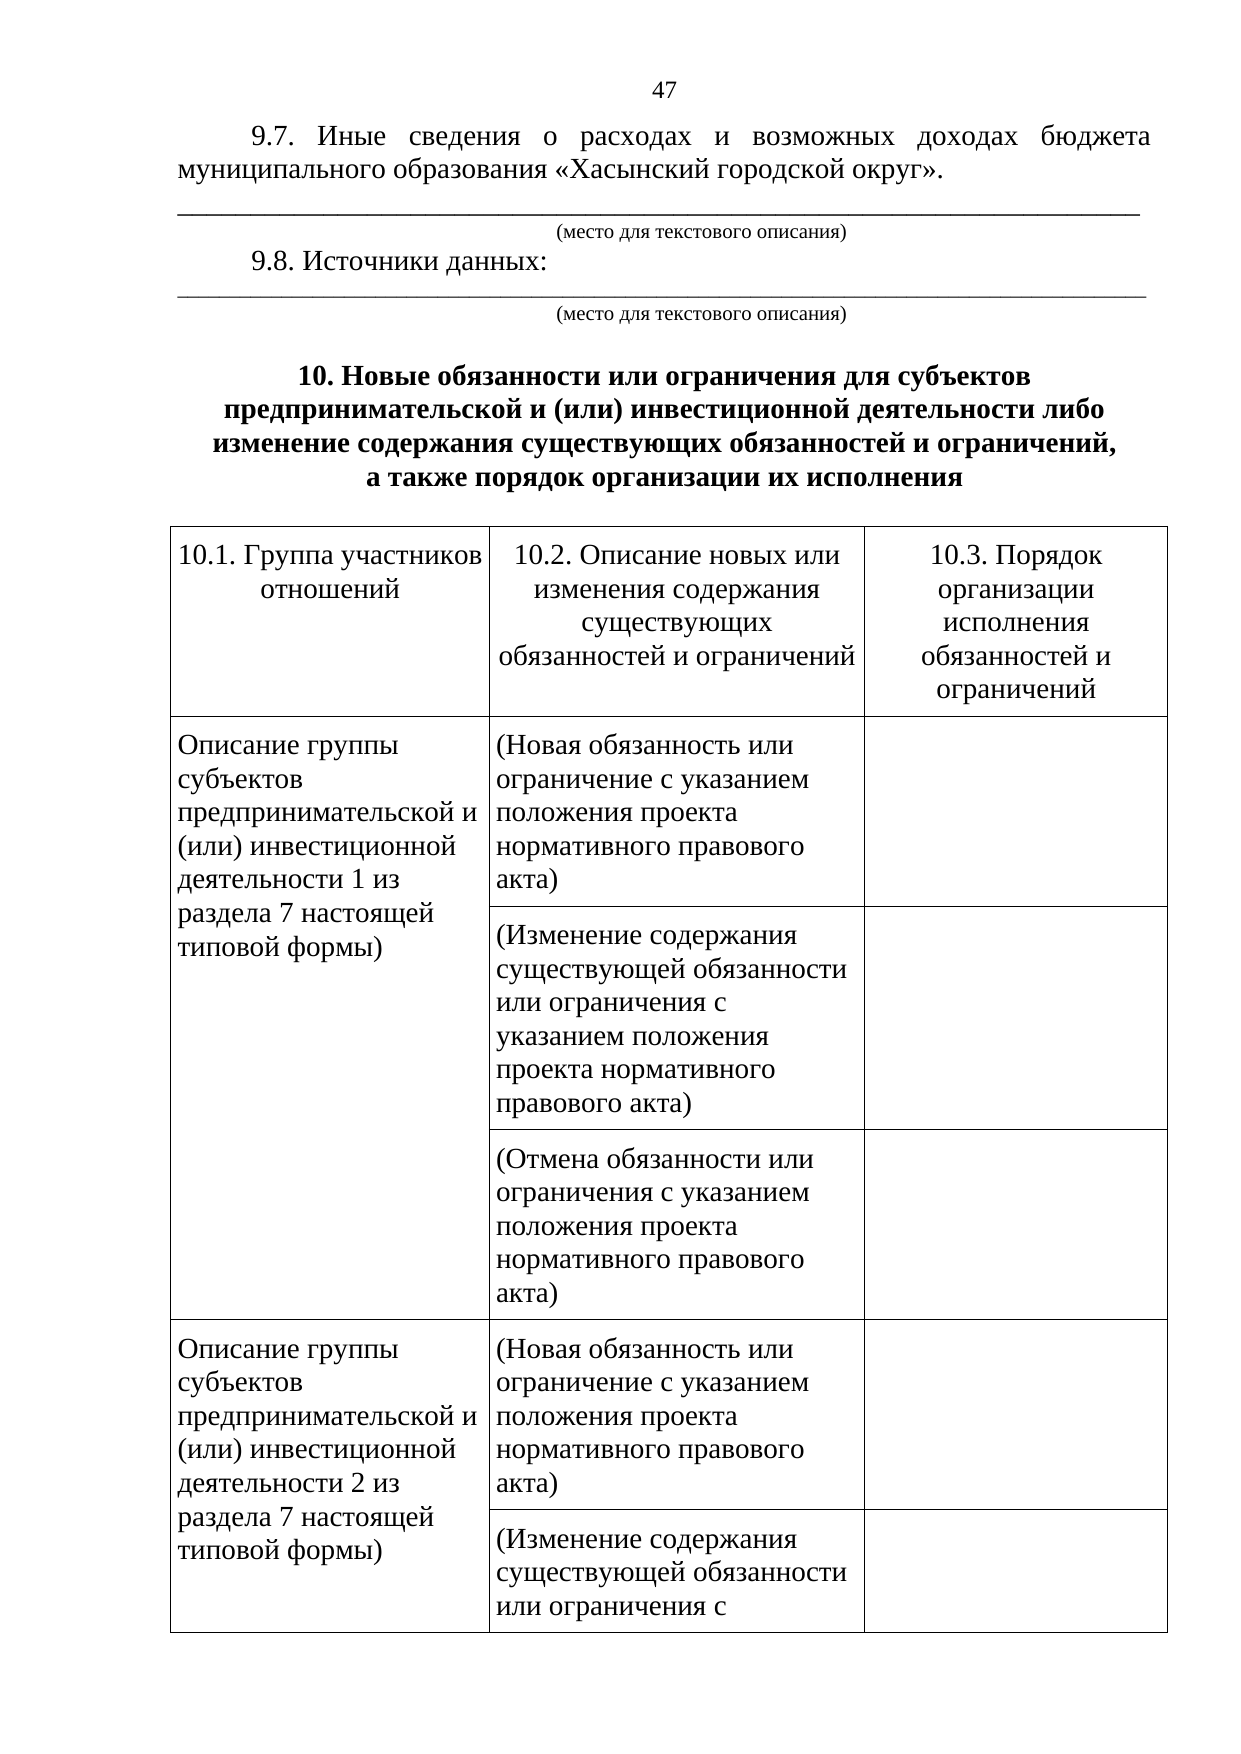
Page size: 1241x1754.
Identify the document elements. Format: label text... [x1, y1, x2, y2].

table_cell Описание группы субъектов предпринимательской и (или) инвестиционной деятельности 2 из раздела 7 настоящей типовой формы) [171, 1320, 489, 1632]
text (место для текстового описания) [177, 300, 1152, 324]
table_cell [865, 717, 1167, 906]
table_cell [865, 907, 1167, 1129]
table_header 10.2. Описание новых или изменения содержания существующих обязанностей и ограничений [490, 527, 864, 716]
table_cell [865, 1320, 1167, 1509]
table_cell [865, 1130, 1167, 1319]
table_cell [490, 1510, 864, 1632]
text а также порядок организации их исполнения [177, 459, 1152, 492]
text 9.8. Источники данных: [177, 243, 1152, 276]
table_cell [865, 1510, 1167, 1632]
table_cell (Новая обязанность или ограничение с указанием положения проекта нормативного правового акта) [490, 717, 864, 906]
table_cell (Отмена обязанности или ограничения с указанием положения проекта нормативного правового акта) [490, 1130, 864, 1319]
table_header 10.3. Порядок организации исполнения обязанностей и ограничений [865, 527, 1167, 716]
text _____________________________________________________________________________________________ [177, 276, 1152, 300]
text (место для текстового описания) [177, 219, 1152, 243]
table_cell (Новая обязанность или ограничение с указанием положения проекта нормативного правового акта) [490, 1320, 864, 1509]
table_cell Описание группы субъектов предпринимательской и (или) инвестиционной деятельности 1 из раздела 7 настоящей типовой формы) [171, 717, 489, 1319]
table_cell (Изменение содержания существующей обязанности или ограничения с указанием положения проекта нормативного правового акта) [490, 907, 864, 1129]
text __________________________________________________________________ [177, 185, 1152, 219]
text 10. Новые обязанности или ограничения для субъектов предпринимательской и (или) инвестиционной деятельности либо изменение содержания существующих обязанностей и ограничений, [177, 358, 1152, 459]
text 9.7. Иные сведения о расходах и возможных доходах бюджета муниципального образования «Хасынский городской округ». [177, 118, 1152, 185]
table_header 10.1. Группа участников отношений [171, 527, 489, 716]
